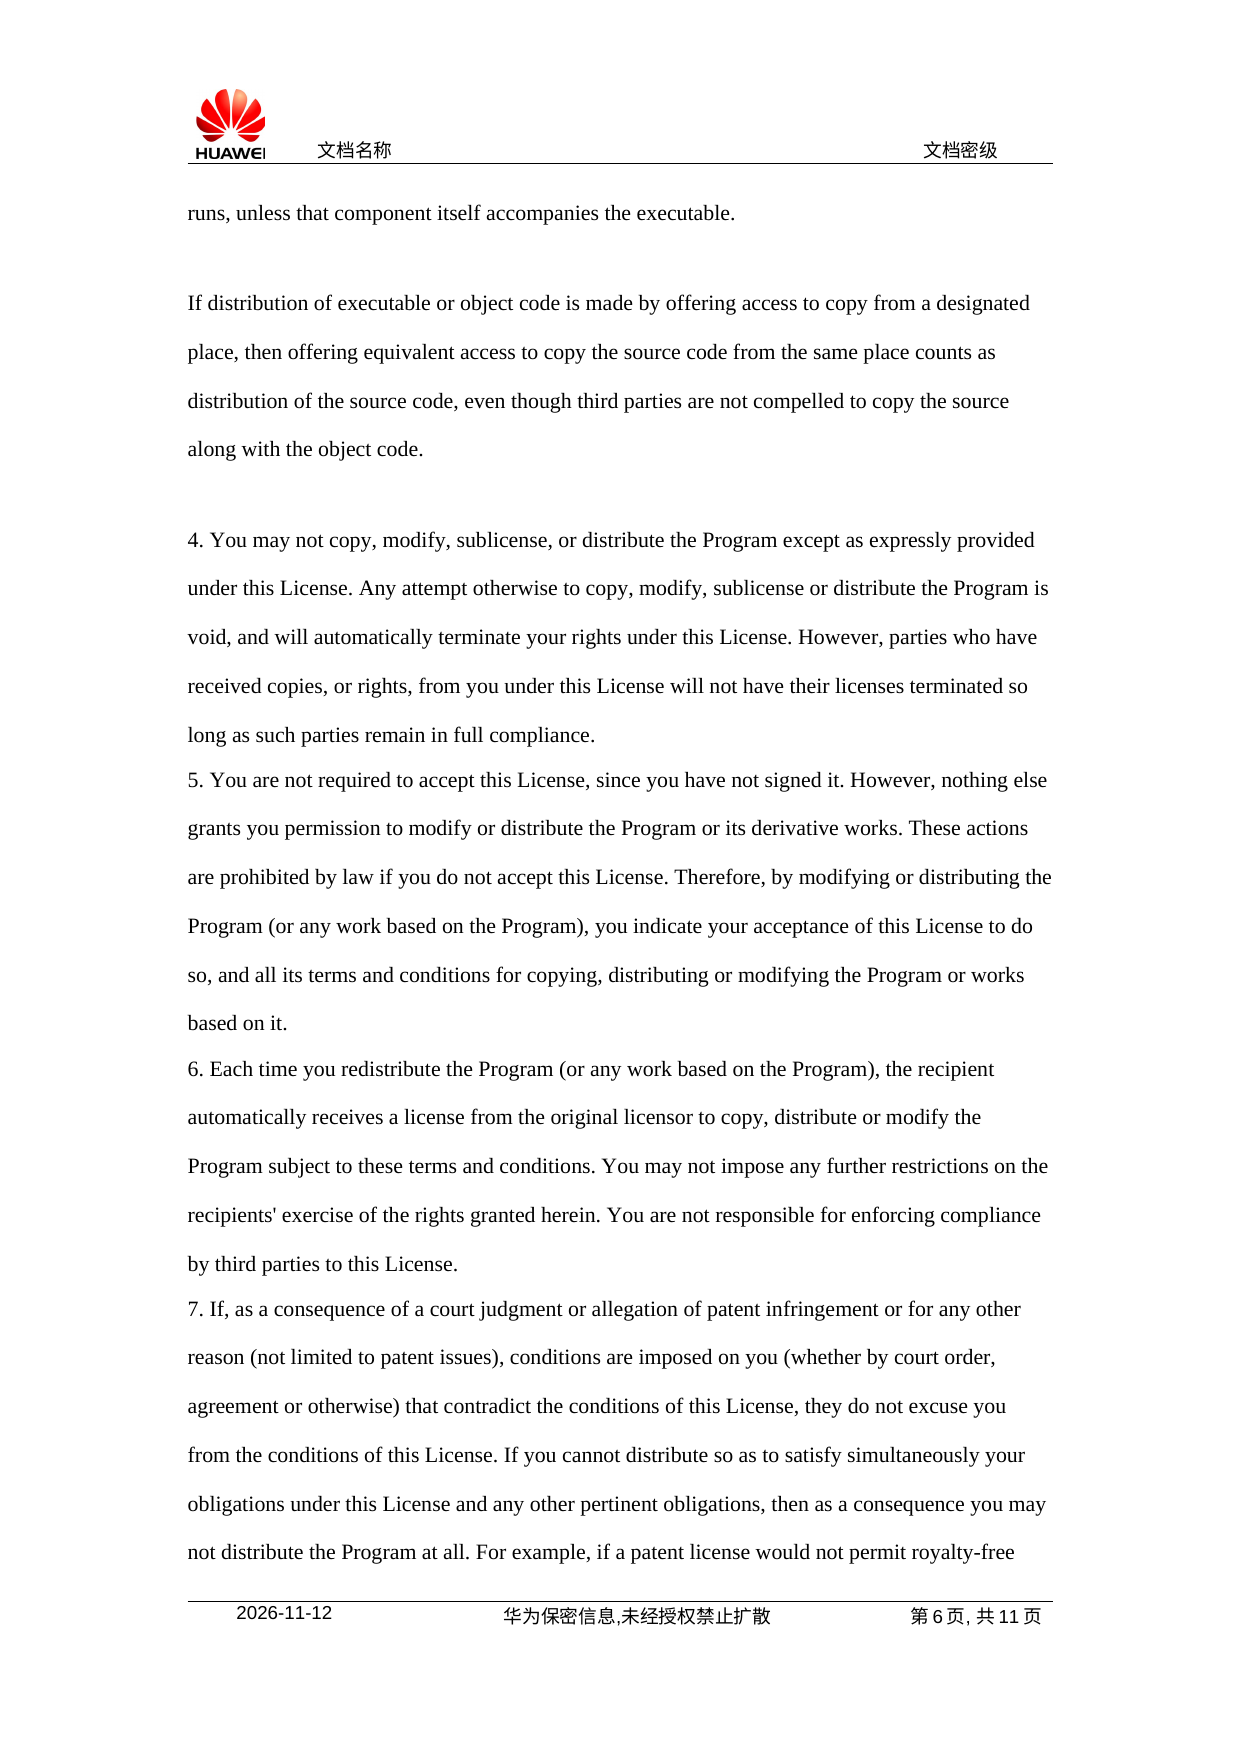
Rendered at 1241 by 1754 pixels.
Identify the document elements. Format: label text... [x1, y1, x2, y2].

text If distribution of executable or object code is made by offering access to copy from a designated place, then offering equivalent access to copy the source code from the same place counts as distribution of the source code, even though third parties are not compelled to copy the source along with the object code. [187, 286, 1053, 465]
text 6. Each time you redistribute the Program (or any work based on the Program), the recipient automatically receives a license from the original licensor to copy, distribute or modify the Program subject to these terms and conditions. You may not impose any further restrictions on the recipients' exercise of the rights granted herein. You are not responsible for enforcing compliance by third parties to this License. [187, 1052, 1053, 1279]
text 4. You may not copy, modify, sublicense, or distribute the Program except as expressly provided under this License. Any attempt otherwise to copy, modify, sublicense or distribute the Program is void, and will automatically terminate your rights under this License. However, parties who have received copies, or rights, from you under this License will not have their licenses terminated so long as such parties remain in full compliance. [187, 523, 1053, 750]
picture [196, 89, 265, 159]
text 5. You are not required to accept this License, since you have not signed it. However, nothing else grants you permission to modify or distribute the Program or its derivative works. These actions are prohibited by law if you do not accept this License. Therefore, by modifying or distributing the Program (or any work based on the Program), you indicate your acceptance of this License to do so, and all its terms and conditions for copying, distributing or modifying the Program or works based on it. [187, 763, 1053, 1039]
